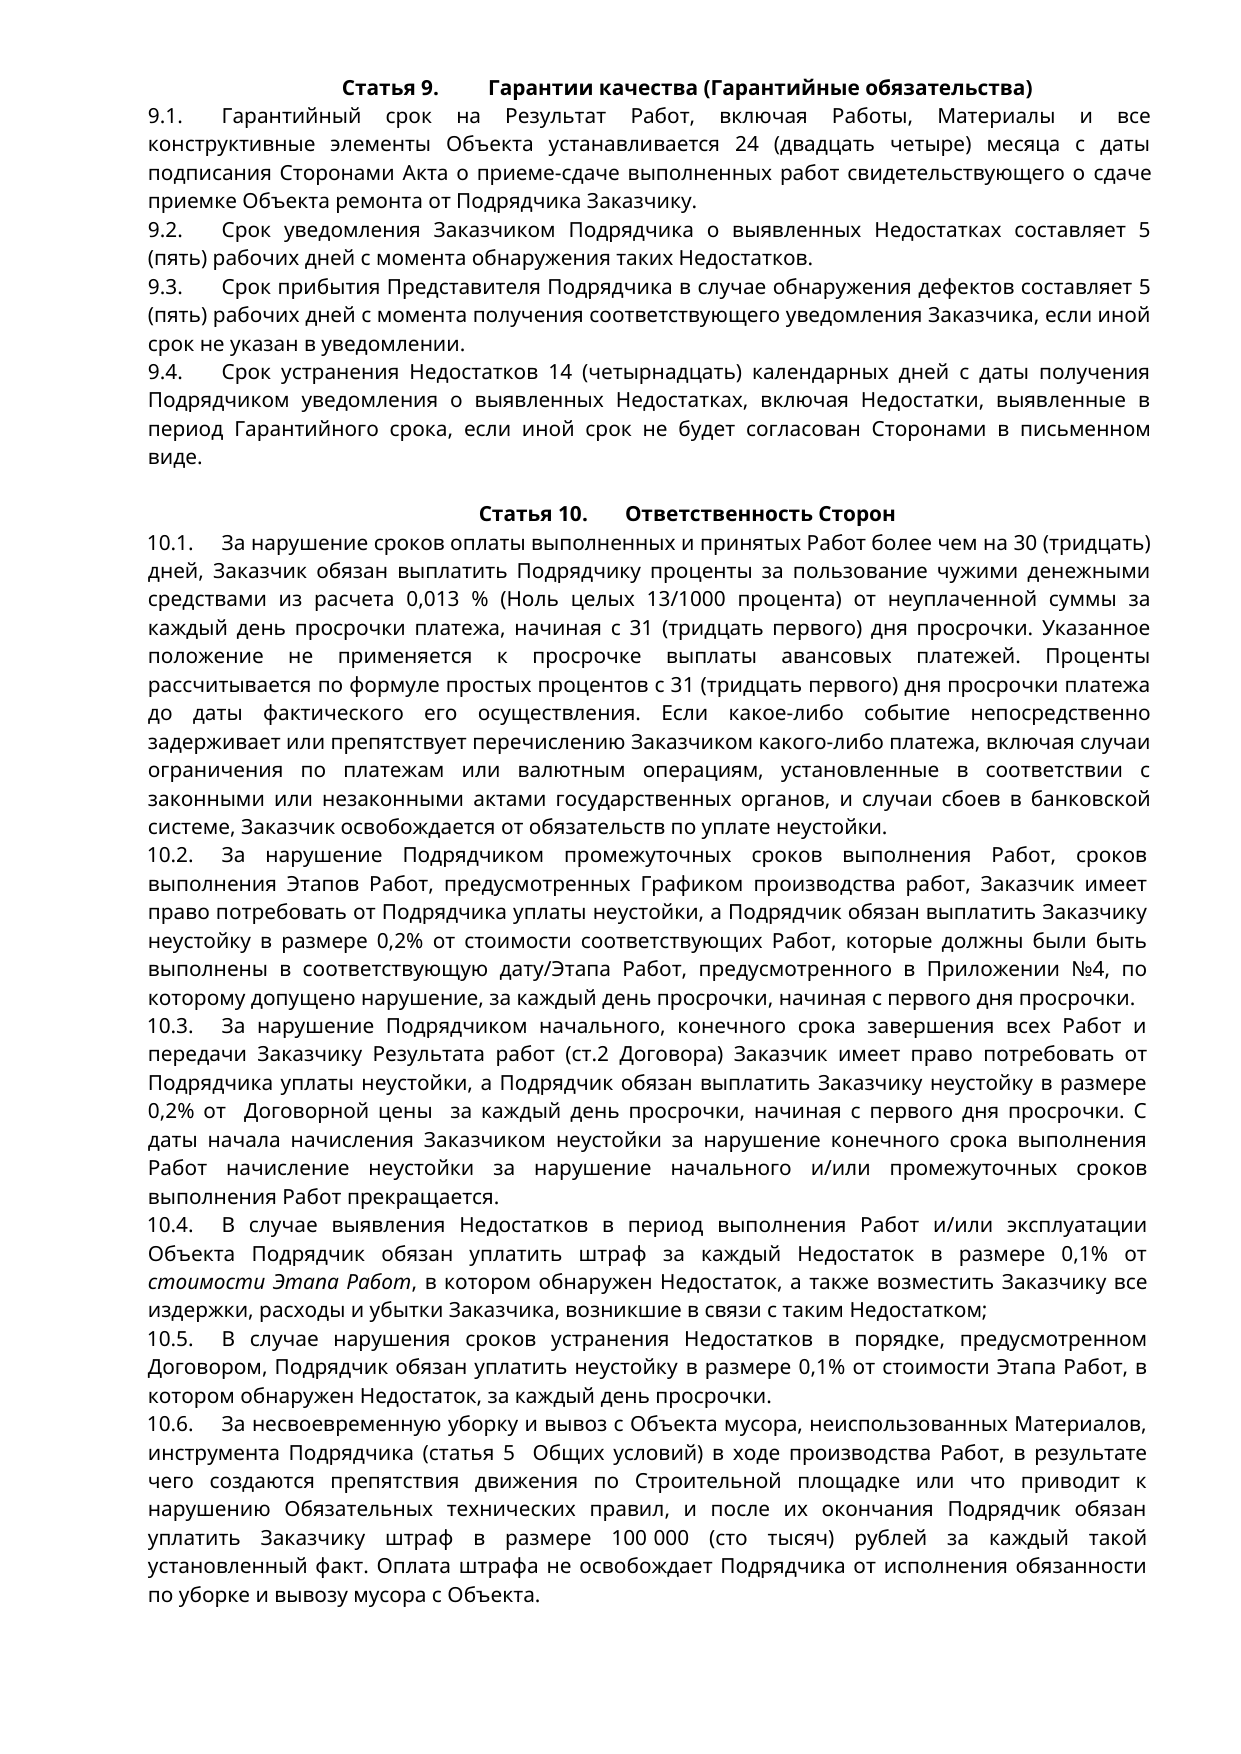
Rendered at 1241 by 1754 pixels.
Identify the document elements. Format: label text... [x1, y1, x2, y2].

list Гарантийный срок на Результат Работ, включая Работы, Материалы и все конструктивные элементы Объекта устанавливается 24 (двадцать четыре) месяца с даты подписания Сторонами Акта о приеме-сдаче выполненных работ свидетельствующего о сдаче приемке Объекта ремонта от Подрядчика Заказчику. [148, 101, 1152, 215]
list Срок прибытия Представителя Подрядчика в случае обнаружения дефектов составляет 5 (пять) рабочих дней с момента получения соответствующего уведомления Заказчика, если иной срок не указан в уведомлении. [148, 272, 1152, 357]
list В случае нарушения сроков устранения Недостатков в порядке, предусмотренном Договором, Подрядчик обязан уплатить неустойку в размере 0,1% от стоимости Этапа Работ, в котором обнаружен Недостаток, за каждый день просрочки. [147, 1324, 1148, 1409]
list В случае выявления Недостатков в период выполнения Работ и/или эксплуатации Объекта Подрядчик обязан уплатить штраф за каждый Недостаток в размере 0,1% от стоимости Этапа Работ, в котором обнаружен Недостаток, а также возместить Заказчику все издержки, расходы и убытки Заказчика, возникшие в связи с таким Недостатком; [147, 1210, 1148, 1324]
list За нарушение Подрядчиком начального, конечного срока завершения всех Работ и передачи Заказчику Результата работ (ст.2 Договора) Заказчик имеет право потребовать от Подрядчика уплаты неустойки, а Подрядчик обязан выплатить Заказчику неустойку в размере 0,2% от Договорной цены за каждый день просрочки, начиная с первого дня просрочки. С даты начала начисления Заказчиком неустойки за нарушение конечного срока выполнения Работ начисление неустойки за нарушение начального и/или промежуточных сроков выполнения Работ прекращается. [147, 1011, 1148, 1210]
list Срок устранения Недостатков 14 (четырнадцать) календарных дней с даты получения Подрядчиком уведомления о выявленных Недостатках, включая Недостатки, выявленные в период Гарантийного срока, если иной срок не будет согласован Сторонами в письменном виде. [148, 357, 1152, 471]
list За нарушение сроков оплаты выполненных и принятых Работ более чем на 30 (тридцать) дней, Заказчик обязан выплатить Подрядчику проценты за пользование чужими денежными средствами из расчета 0,013 % (Ноль целых 13/1000 процента) от неуплаченной суммы за каждый день просрочки платежа, начиная с 31 (тридцать первого) дня просрочки. Указанное положение не применяется к просрочке выплаты авансовых платежей. Проценты рассчитывается по формуле простых процентов с 31 (тридцать первого) дня просрочки платежа до даты фактического его осуществления. Если какое-либо событие непосредственно задерживает или препятствует перечислению Заказчиком какого-либо платежа, включая случаи ограничения по платежам или валютным операциям, установленные в соответствии с законными или незаконными актами государственных органов, и случаи сбоев в банковской системе, Заказчик освобождается от обязательств по уплате неустойки. [147, 528, 1152, 841]
list Ответственность Сторон [223, 499, 1152, 528]
list Срок уведомления Заказчиком Подрядчика о выявленных Недостатках составляет 5 (пять) рабочих дней с момента обнаружения таких Недостатков. [148, 215, 1152, 272]
list За нарушение Подрядчиком промежуточных сроков выполнения Работ, сроков выполнения Этапов Работ, предусмотренных Графиком производства работ, Заказчик имеет право потребовать от Подрядчика уплаты неустойки, а Подрядчик обязан выплатить Заказчику неустойку в размере 0,2% от стоимости соответствующих Работ, которые должны были быть выполнены в соответствующую дату/Этапа Работ, предусмотренного в Приложении №4, по которому допущено нарушение, за каждый день просрочки, начиная с первого дня просрочки. [147, 841, 1148, 1011]
list Гарантии качества (Гарантийные обязательства) [223, 73, 1152, 101]
list За несвоевременную уборку и вывоз с Объекта мусора, неиспользованных Материалов, инструмента Подрядчика (статья 5 Общих условий) в ходе производства Работ, в результате чего создаются препятствия движения по Строительной площадке или что приводит к нарушению Обязательных технических правил, и после их окончания Подрядчик обязан уплатить Заказчику штраф в размере 100 000 (сто тысяч) рублей за каждый такой установленный факт. Оплата штрафа не освобождает Подрядчика от исполнения обязанности по уборке и вывозу мусора с Объекта. [147, 1409, 1148, 1608]
